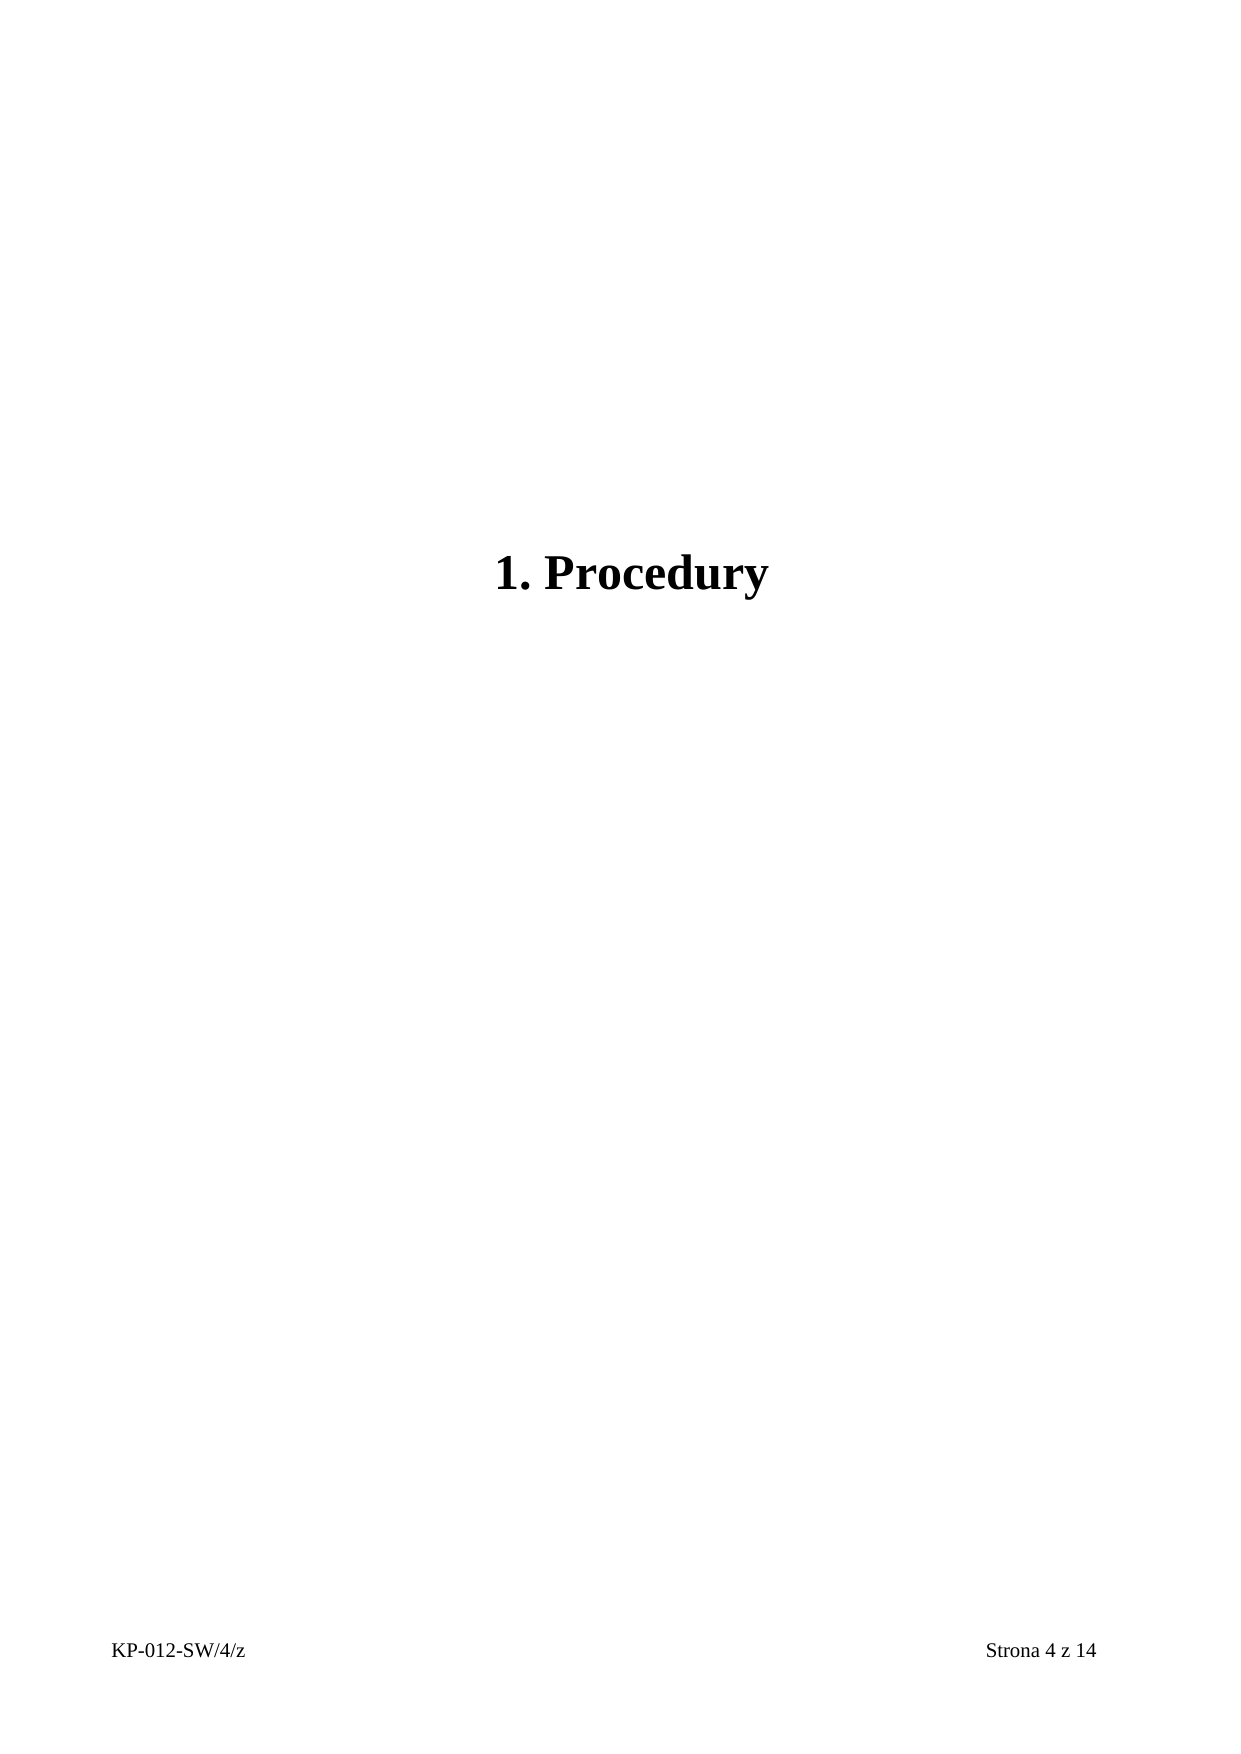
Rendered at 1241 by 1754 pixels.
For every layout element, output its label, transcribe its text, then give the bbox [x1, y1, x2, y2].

text 1. Procedury [139, 543, 1125, 601]
